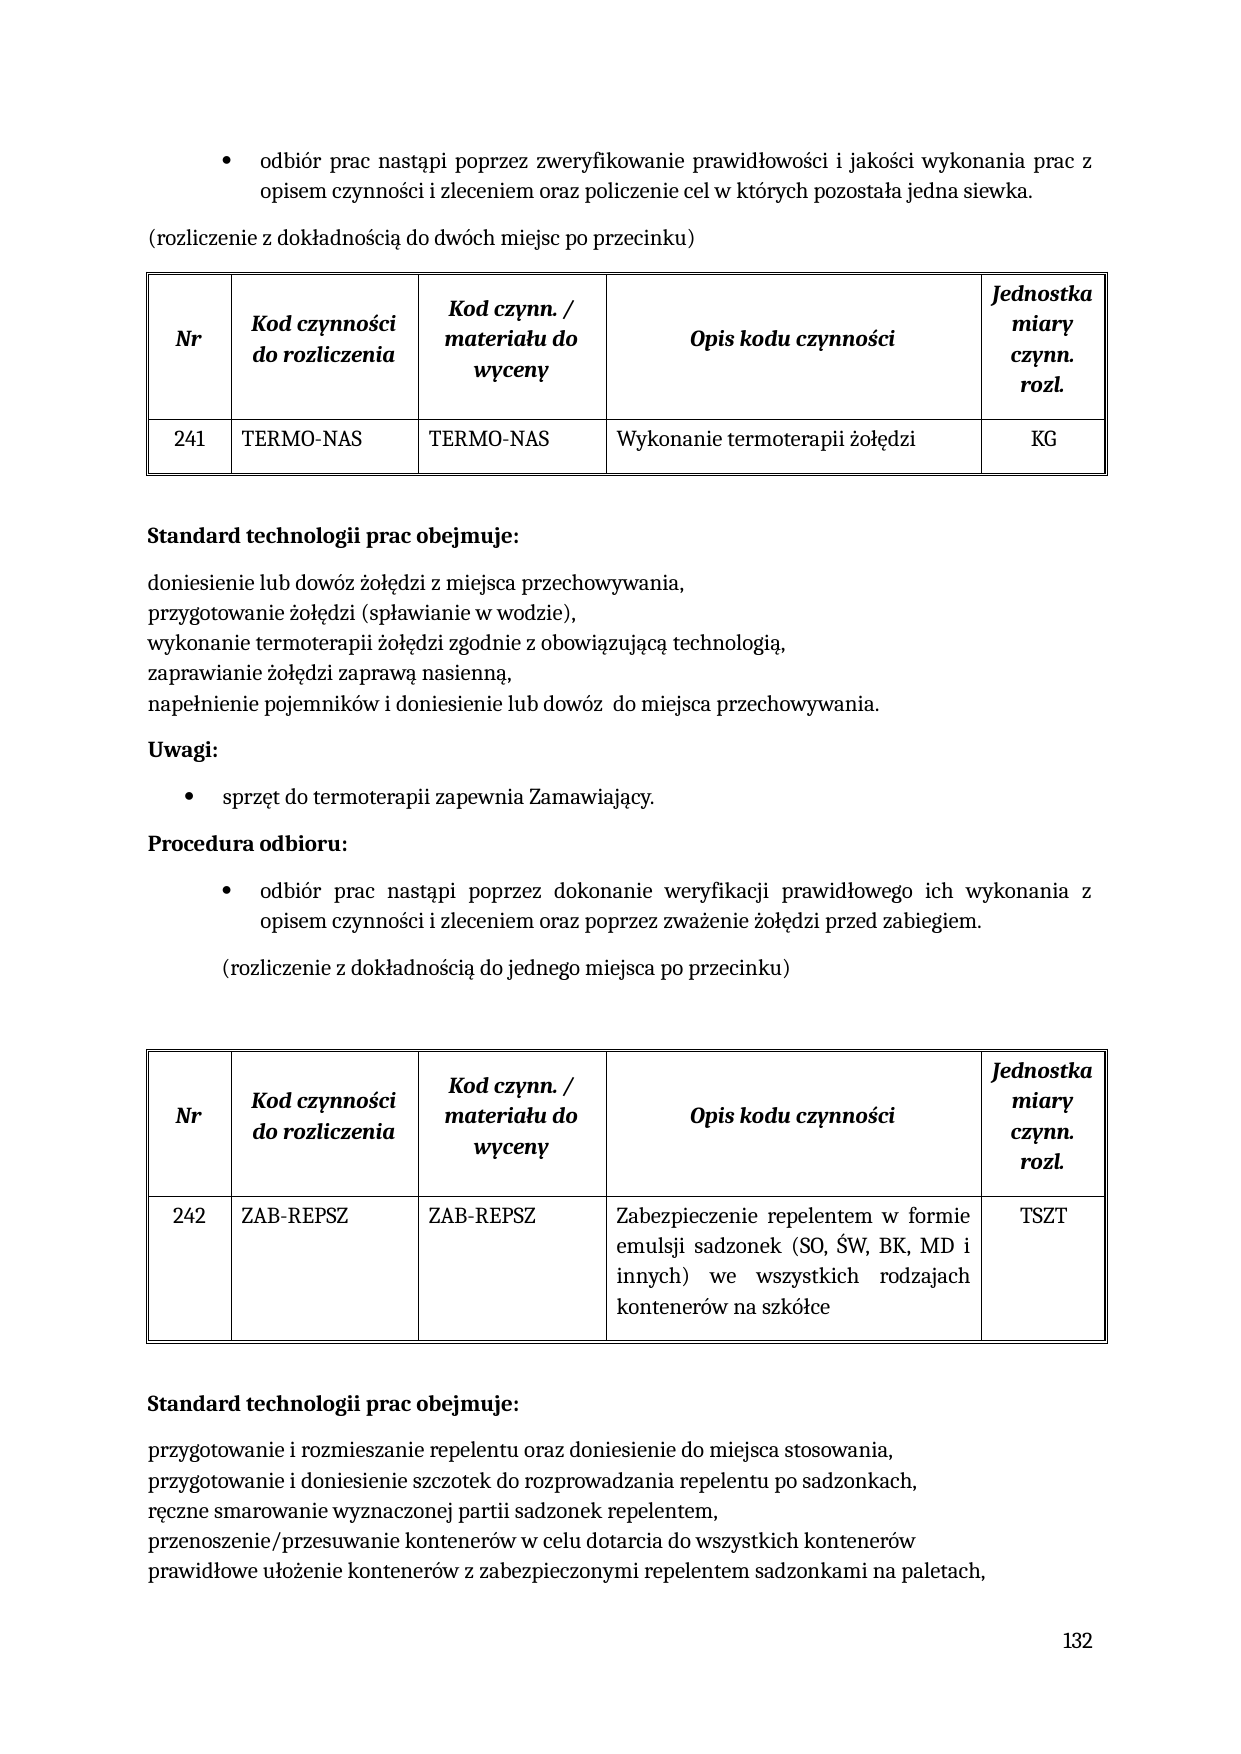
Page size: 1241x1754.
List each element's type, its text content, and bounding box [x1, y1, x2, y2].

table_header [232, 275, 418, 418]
list wykonanie termoterapii żołędzi zgodnie z obowiązującą technologią, [148, 630, 1093, 656]
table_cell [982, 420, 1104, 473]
list odbiór prac nastąpi poprzez zweryfikowanie prawidłowości i jakości wykonania prac z opisem czynności i zleceniem oraz policzenie cel w których pozostała jedna siewka. [223, 148, 1093, 204]
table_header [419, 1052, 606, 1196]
list przenoszenie/przesuwanie kontenerów w celu dotarcia do wszystkich kontenerów [148, 1528, 1093, 1554]
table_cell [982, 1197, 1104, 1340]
list prawidłowe ułożenie kontenerów z zabezpieczonymi repelentem sadzonkami na paletach, [148, 1558, 1093, 1584]
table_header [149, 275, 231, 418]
text (rozliczenie z dokładnością do dwóch miejsc po przecinku) [148, 225, 1093, 251]
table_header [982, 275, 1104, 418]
list sprzęt do termoterapii zapewnia Zamawiający. [185, 784, 1093, 810]
text (rozliczenie z dokładnością do jednego miejsca po przecinku) [148, 955, 1093, 981]
list przygotowanie żołędzi (spławianie w wodzie), [148, 600, 1093, 626]
list napełnienie pojemników i doniesienie lub dowóz do miejsca przechowywania. [148, 690, 1093, 717]
text Standard technologii prac obejmuje: [148, 523, 1093, 549]
list przygotowanie i doniesienie szczotek do rozprowadzania repelentu po sadzonkach, [148, 1467, 1093, 1494]
text Standard technologii prac obejmuje: [148, 1390, 1093, 1417]
list zaprawianie żołędzi zaprawą nasienną, [148, 660, 1093, 686]
list doniesienie lub dowóz żołędzi z miejsca przechowywania, [148, 569, 1093, 596]
list odbiór prac nastąpi poprzez dokonanie weryfikacji prawidłowego ich wykonania z opisem czynności i zleceniem oraz poprzez zważenie żołędzi przed zabiegiem. [223, 878, 1093, 934]
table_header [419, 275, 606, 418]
list ręczne smarowanie wyznaczonej partii sadzonek repelentem, [148, 1498, 1093, 1524]
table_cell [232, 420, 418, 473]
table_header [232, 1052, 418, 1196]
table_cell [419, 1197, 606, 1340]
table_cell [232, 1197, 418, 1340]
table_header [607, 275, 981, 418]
list przygotowanie i rozmieszanie repelentu oraz doniesienie do miejsca stosowania, [148, 1437, 1093, 1463]
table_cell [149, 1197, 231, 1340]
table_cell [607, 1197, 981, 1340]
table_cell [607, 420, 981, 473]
text Procedura odbioru: [148, 831, 1093, 857]
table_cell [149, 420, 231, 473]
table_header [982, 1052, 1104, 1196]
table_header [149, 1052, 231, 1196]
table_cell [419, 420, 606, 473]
text Uwagi: [148, 737, 1093, 763]
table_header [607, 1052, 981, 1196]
